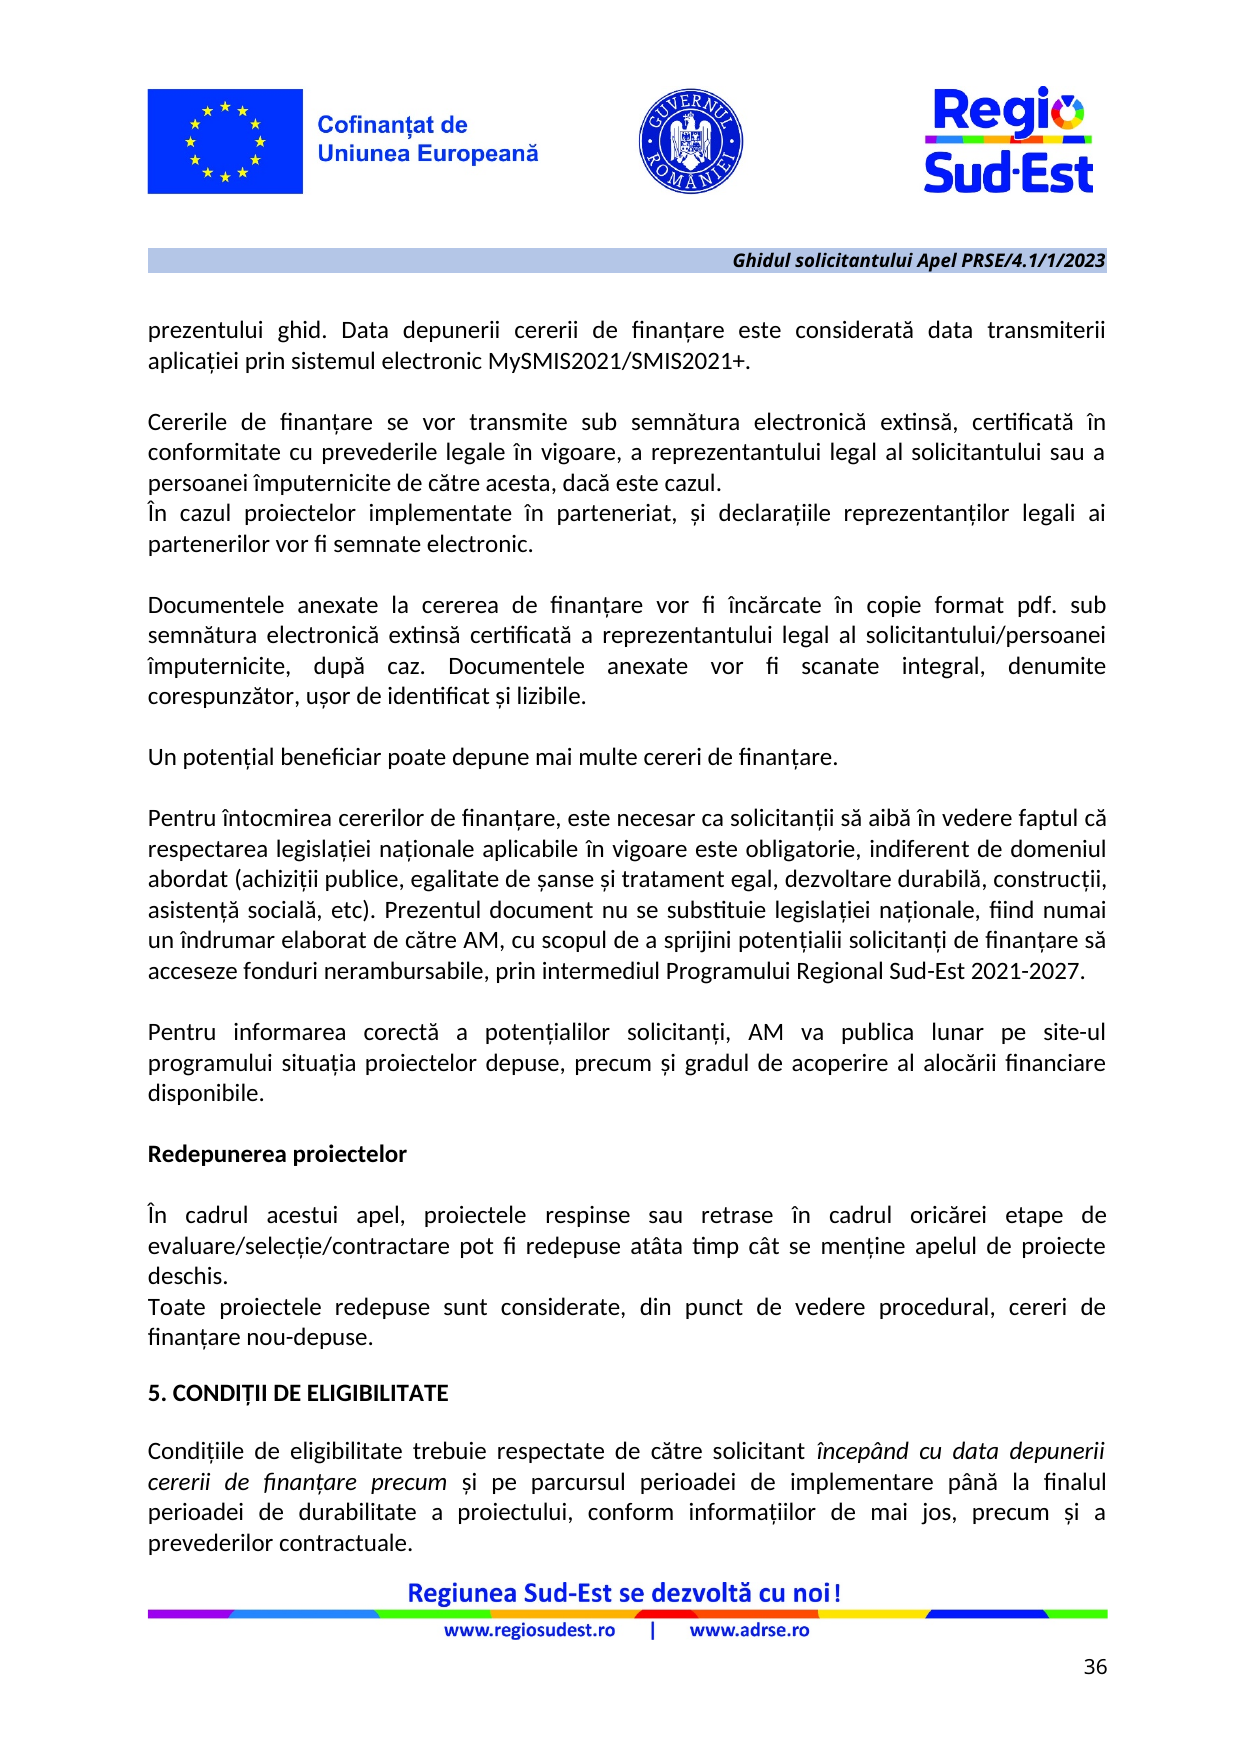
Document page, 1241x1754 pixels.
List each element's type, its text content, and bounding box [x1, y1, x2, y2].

picture [147, 1582, 1108, 1640]
text În cazul proiectelor implementate în parteneriat, și declarațiile reprezentanților legali ai partenerilor vor fi semnate electronic. [148, 497, 1107, 558]
text În cadrul acestui apel, proiectele respinse sau retrase în cadrul oricărei etape de evaluare/selecție/contractare pot fi redepuse atâta timp cât se menține apelul de proiecte deschis. [148, 1199, 1107, 1291]
text Condițiile de eligibilitate trebuie respectate de către solicitant începând cu data depunerii cererii de finanțare precum și pe parcursul perioadei de implementare până la finalul perioadei de durabilitate a proiectului, conform informațiilor de mai jos, precum și a prevederilor contractuale. [148, 1436, 1107, 1558]
subtitle 5. CONDIŢII DE ELIGIBILITATE [148, 1377, 1107, 1407]
text Redepunerea proiectelor [148, 1138, 1107, 1169]
picture [147, 86, 1093, 195]
text Pentru informarea corectă a potențialilor solicitanți, AM va publica lunar pe site-ul programului situația proiectelor depuse, precum și gradul de acoperire al alocării financiare disponibile. [148, 1016, 1107, 1108]
text Pentru întocmirea cererilor de finanţare, este necesar ca solicitanţii să aibă în vedere faptul că respectarea legislaţiei naţionale aplicabile în vigoare este obligatorie, indiferent de domeniul abordat (achiziţii publice, egalitate de şanse şi tratament egal, dezvoltare durabilă, construcţii, asistenţă socială, etc). Prezentul document nu se substituie legislaţiei naţionale, fiind numai un îndrumar elaborat de către AM, cu scopul de a sprijini potenţialii solicitanţi de finanţare să acceseze fonduri nerambursabile, prin intermediul Programului Regional Sud-Est 2021-2027. [148, 803, 1107, 986]
text Un potenţial beneficiar poate depune mai multe cereri de finanţare. [148, 742, 1107, 772]
text Toate proiectele redepuse sunt considerate, din punct de vedere procedural, cereri de finanțare nou-depuse. [148, 1291, 1107, 1352]
text Documentele anexate la cererea de finanțare vor fi încărcate în copie format pdf. sub semnătura electronică extinsă certificată a reprezentantului legal al solicitantului/persoanei împuternicite, după caz. Documentele anexate vor fi scanate integral, denumite corespunzător, ușor de identificat și lizibile. [148, 589, 1107, 711]
text Cererile de finanțare se vor transmite sub semnătura electronică extinsă, certificată în conformitate cu prevederile legale în vigoare, a reprezentantului legal al solicitantului sau a persoanei împuternicite de către acesta, dacă este cazul. [148, 406, 1107, 497]
